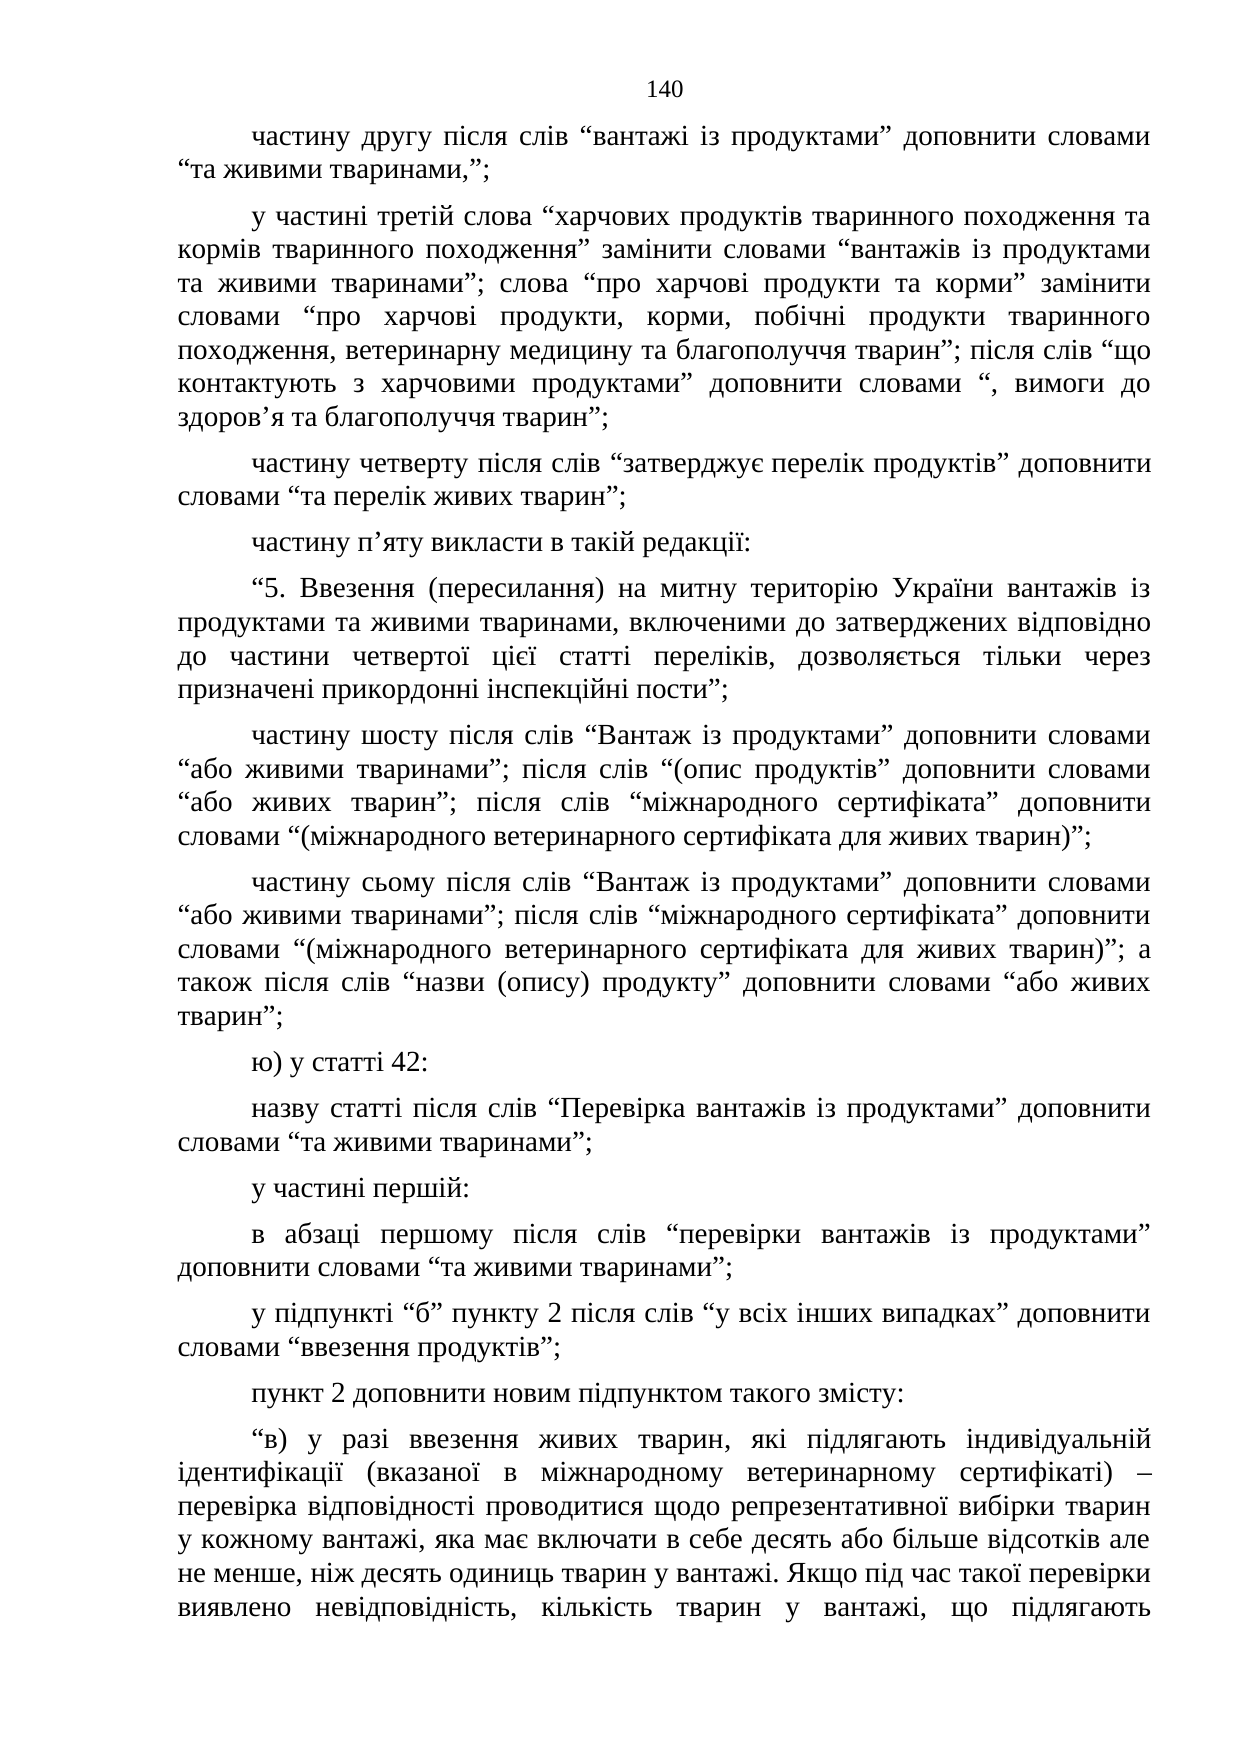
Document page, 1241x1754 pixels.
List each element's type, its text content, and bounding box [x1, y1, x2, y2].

text частину четверту після слів “затверджує перелік продуктів” доповнити словами “та перелік живих тварин”; [177, 445, 1152, 512]
text пункт 2 доповнити новим підпунктом такого змісту: [177, 1375, 1152, 1408]
text частину сьому після слів “Вантаж із продуктами” доповнити словами “або живими тваринами”; після слів “міжнародного сертифіката” доповнити словами “(міжнародного ветеринарного сертифіката для живих тварин)”; а також після слів “назви (опису) продукту” доповнити словами “або живих тварин”; [177, 864, 1152, 1032]
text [177, 1421, 1152, 1622]
text у підпункті “б” пункту 2 після слів “у всіх інших випадках” доповнити словами “ввезення продуктів”; [177, 1295, 1152, 1362]
text частину шосту після слів “Вантаж із продуктами” доповнити словами “або живими тваринами”; після слів “(опис продуктів” доповнити словами “або живих тварин”; після слів “міжнародного сертифіката” доповнити словами “(міжнародного ветеринарного сертифіката для живих тварин)”; [177, 717, 1152, 851]
text частину п’яту викласти в такій редакції: [177, 524, 1152, 558]
text у частині першій: [177, 1170, 1152, 1203]
text ю) у статті 42: [177, 1044, 1152, 1078]
text частину другу після слів “вантажі із продуктами” доповнити словами “та живими тваринами,”; [177, 118, 1152, 185]
text в абзаці першому після слів “перевірки вантажів із продуктами” доповнити словами “та живими тваринами”; [177, 1216, 1152, 1283]
text назву статті після слів “Перевірка вантажів із продуктами” доповнити словами “та живими тваринами”; [177, 1090, 1152, 1157]
text “5. Ввезення (пересилання) на митну територію України вантажів із продуктами та живими тваринами, включеними до затверджених відповідно до частини четвертої цієї статті переліків, дозволяється тільки через призначені прикордонні інспекційні пости”; [177, 571, 1152, 705]
text у частині третій слова “харчових продуктів тваринного походження та кормів тваринного походження” замінити словами “вантажів із продуктами та живими тваринами”; слова “про харчові продукти та корми” замінити словами “про харчові продукти, корми, побічні продукти тваринного походження, ветеринарну медицину та благополуччя тварин”; після слів “що контактують з харчовими продуктами” доповнити словами “, вимоги до здоров’я та благополуччя тварин”; [177, 198, 1152, 432]
